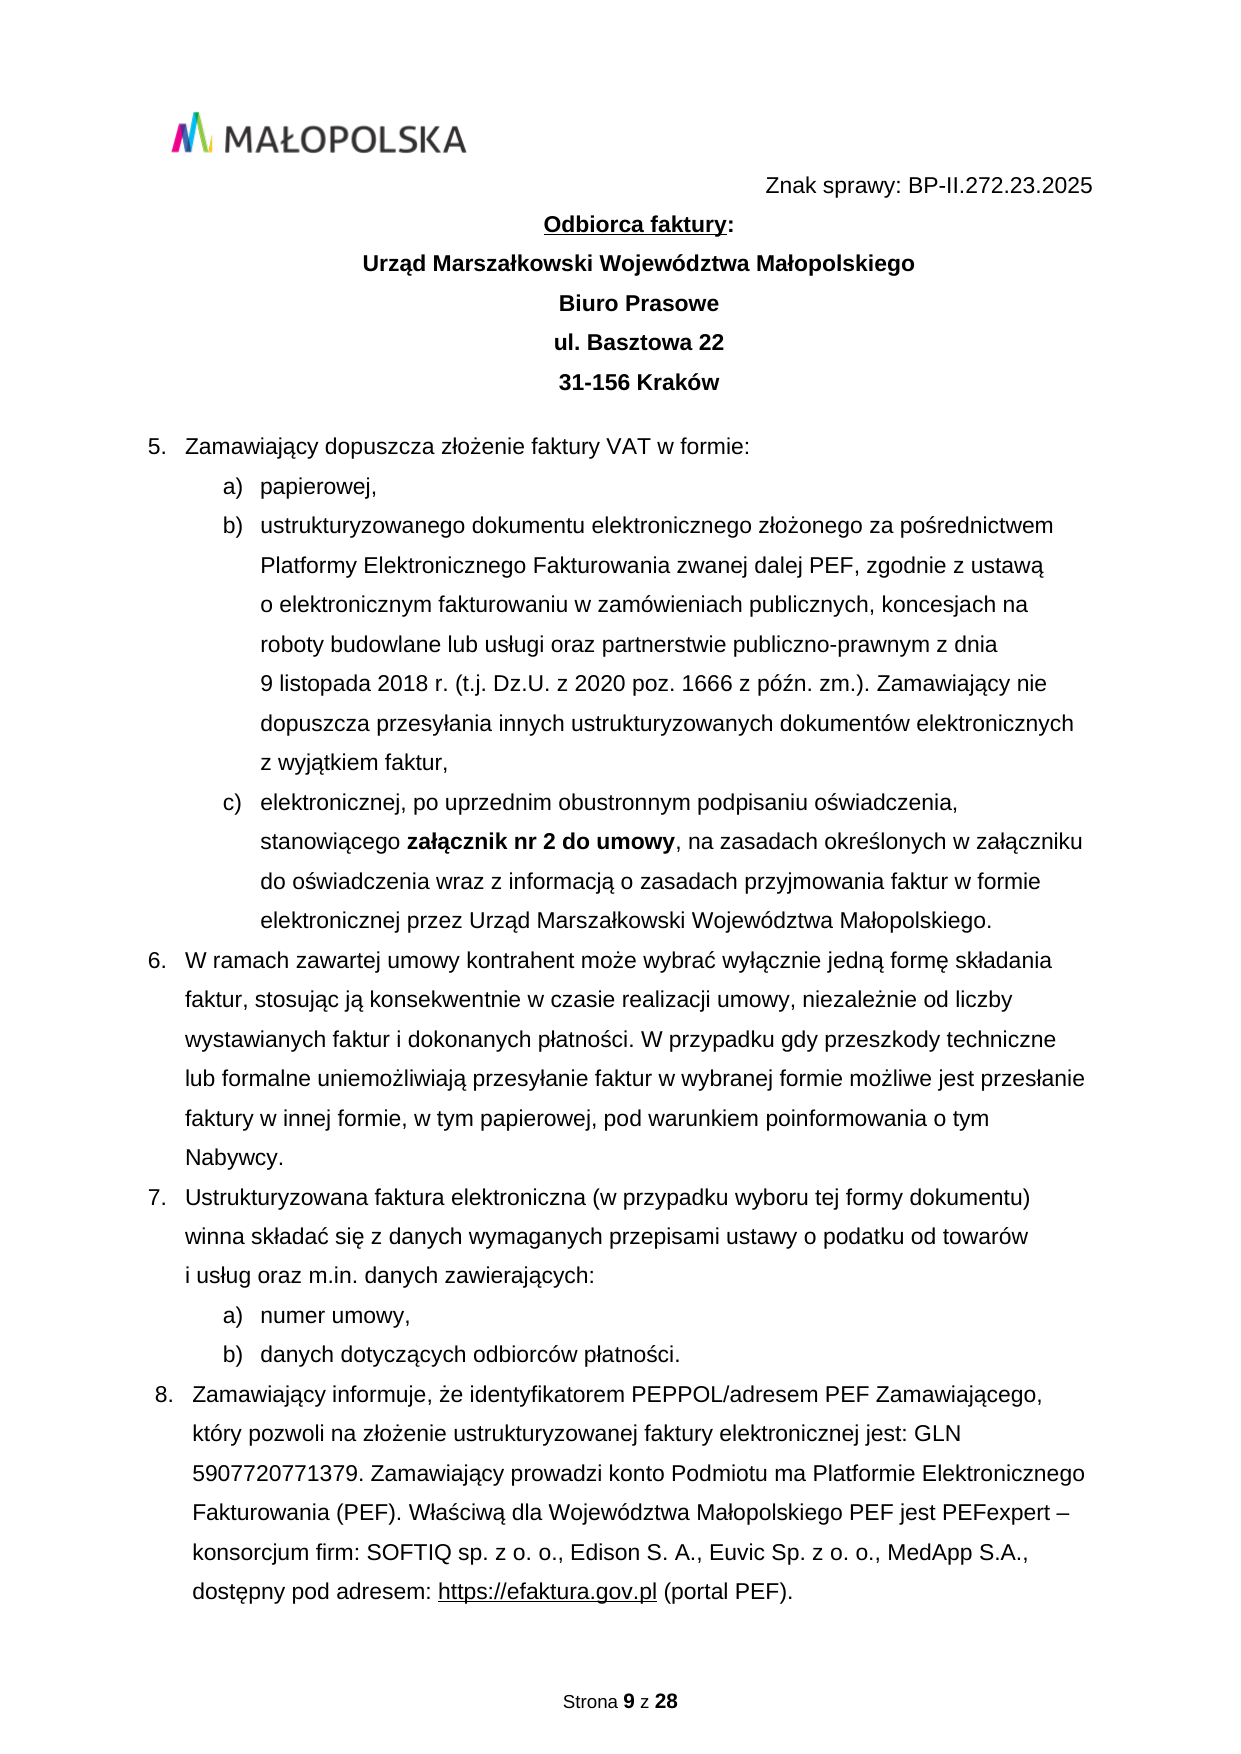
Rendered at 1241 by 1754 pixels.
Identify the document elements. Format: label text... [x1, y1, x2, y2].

list ustrukturyzowanego dokumentu elektronicznego złożonego za pośrednictwem Platformy Elektronicznego Fakturowania zwanej dalej PEF, zgodnie z ustawą o elektronicznym fakturowaniu w zamówieniach publicznych, koncesjach na roboty budowlane lub usługi oraz partnerstwie publiczno-prawnym z dnia 9 listopada 2018 r. (t.j. Dz.U. z 2020 poz. 1666 z późn. zm.). Zamawiający nie dopuszcza przesyłania innych ustrukturyzowanych dokumentów elektronicznych z wyjątkiem faktur, [223, 512, 1093, 776]
text ul. Basztowa 22 [185, 329, 1093, 356]
list elektronicznej, po uprzednim obustronnym podpisaniu oświadczenia, stanowiącego załącznik nr 2 do umowy, na zasadach określonych w załączniku do oświadczenia wraz z informacją o zasadach przyjmowania faktur w formie elektronicznej przez Urząd Marszałkowski Województwa Małopolskiego. [223, 789, 1093, 933]
text Odbiorca faktury: [185, 211, 1093, 237]
list W ramach zawartej umowy kontrahent może wybrać wyłącznie jedną formę składania faktur, stosując ją konsekwentnie w czasie realizacji umowy, niezależnie od liczby wystawianych faktur i dokonanych płatności. W przypadku gdy przeszkody techniczne lub formalne uniemożliwiają przesyłanie faktur w wybranej formie możliwe jest przesłanie faktury w innej formie, w tym papierowej, pod warunkiem poinformowania o tym Nabywcy. [148, 947, 1093, 1170]
text Urząd Marszałkowski Województwa Małopolskiego [185, 250, 1093, 277]
text 31-156 Kraków [185, 369, 1093, 395]
list Zamawiający informuje, że identyfikatorem PEPPOL/adresem PEF Zamawiającego, który pozwoli na złożenie ustrukturyzowanej faktury elektronicznej jest: GLN 5907720771379. Zamawiający prowadzi konto Podmiotu ma Platformie Elektronicznego Fakturowania (PEF). Właściwą dla Województwa Małopolskiego PEF jest PEFexpert – konsorcjum firm: SOFTIQ sp. z o. o., Edison S. A., Euvic Sp. z o. o., MedApp S.A., dostępny pod adresem: https://efaktura.gov.pl (portal PEF). [154, 1381, 1093, 1604]
list numer umowy, [223, 1302, 1093, 1328]
list Zamawiający dopuszcza złożenie faktury VAT w formie: [148, 433, 1093, 460]
list papierowej, [223, 473, 1093, 499]
list danych dotyczących odbiorców płatności. [223, 1341, 1093, 1368]
text Biuro Prasowe [185, 290, 1093, 316]
picture [147, 94, 491, 172]
list Ustrukturyzowana faktura elektroniczna (w przypadku wyboru tej formy dokumentu) winna składać się z danych wymaganych przepisami ustawy o podatku od towarów i usług oraz m.in. danych zawierających: [148, 1183, 1093, 1289]
